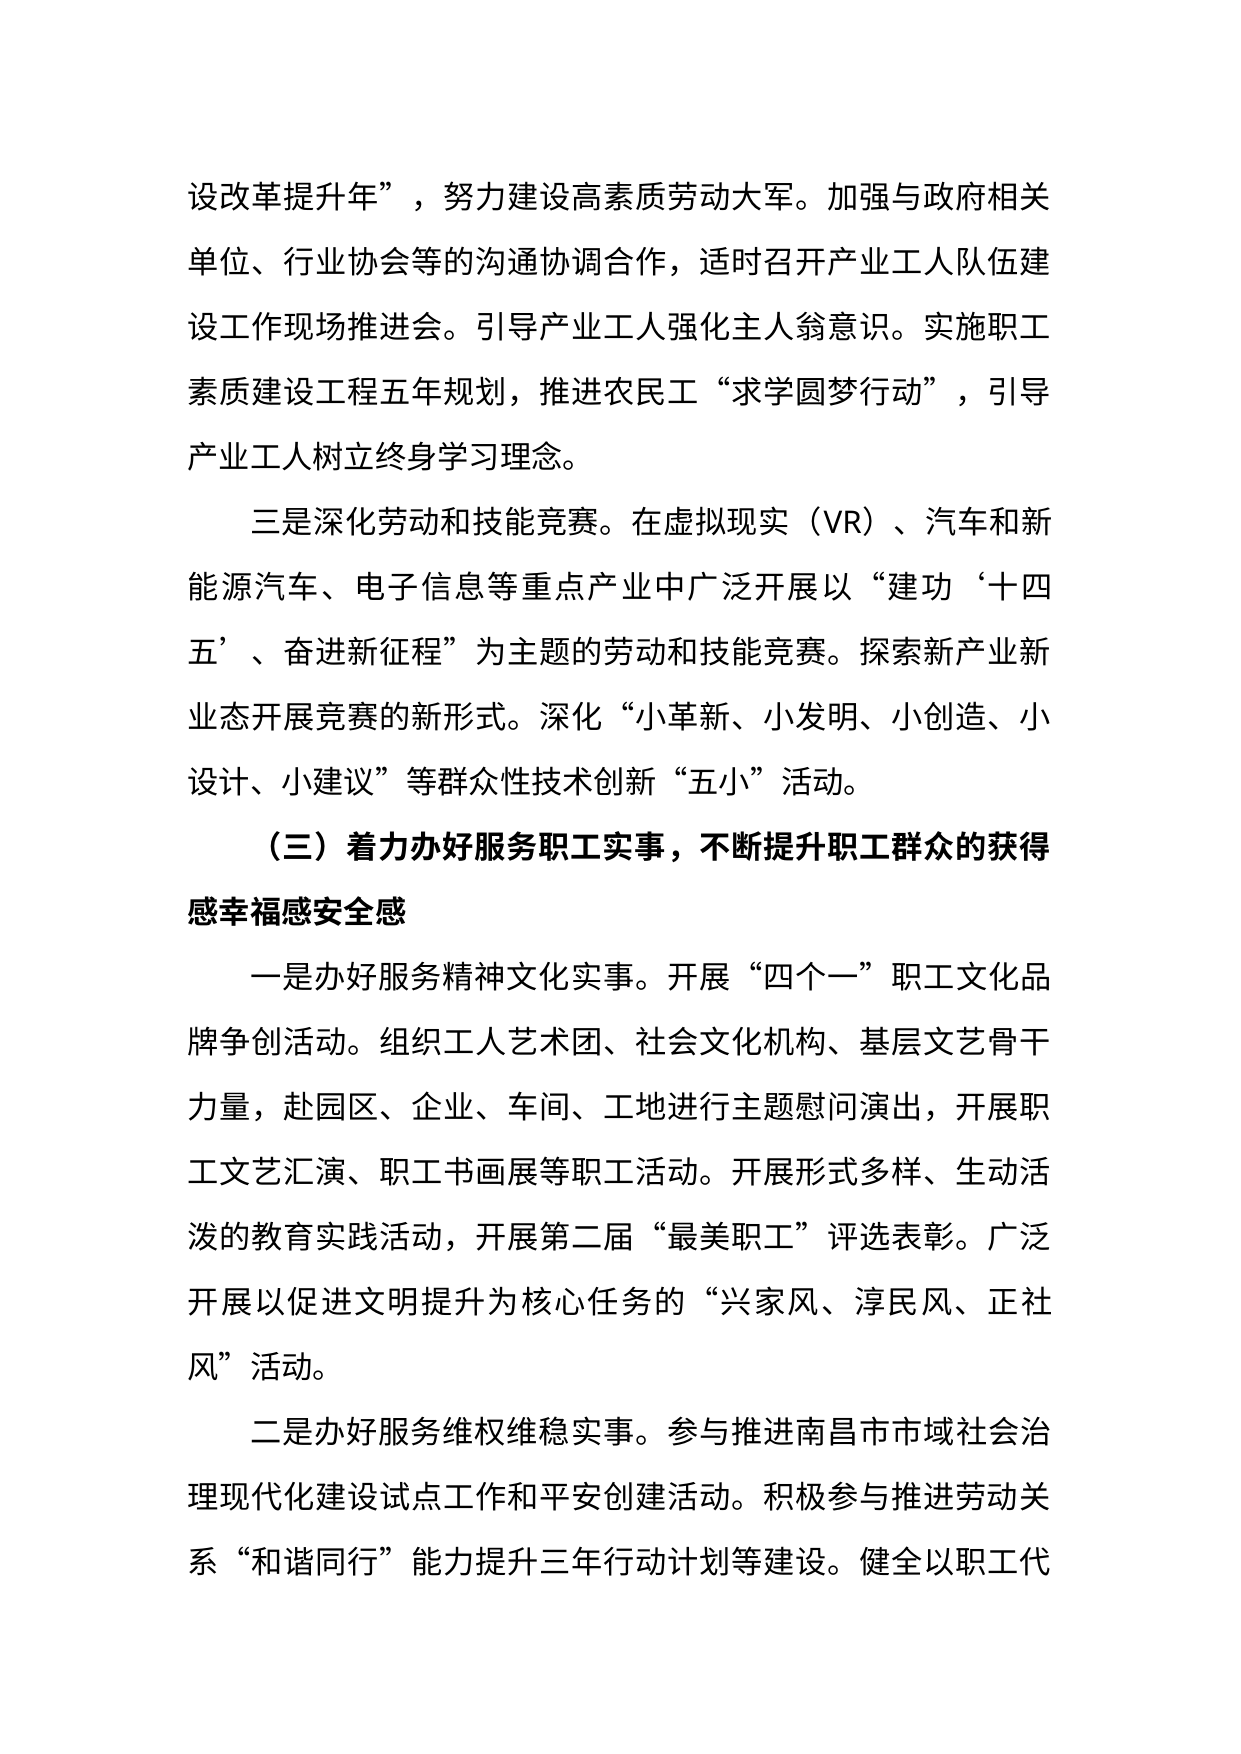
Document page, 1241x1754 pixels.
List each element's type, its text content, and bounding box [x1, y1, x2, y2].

text 三是深化劳动和技能竞赛。在虚拟现实（VR）、汽车和新能源汽车、电子信息等重点产业中广泛开展以“建功‘十四五’、奋进新征程”为主题的劳动和技能竞赛。探索新产业新业态开展竞赛的新形式。深化“小革新、小发明、小创造、小设计、小建议”等群众性技术创新“五小”活动。 [187, 487, 1053, 812]
text （三）着力办好服务职工实事，不断提升职工群众的获得感幸福感安全感 [187, 812, 1053, 942]
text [187, 1397, 1053, 1592]
text 一是办好服务精神文化实事。开展“四个一”职工文化品牌争创活动。组织工人艺术团、社会文化机构、基层文艺骨干力量，赴园区、企业、车间、工地进行主题慰问演出，开展职工文艺汇演、职工书画展等职工活动。开展形式多样、生动活泼的教育实践活动，开展第二届“最美职工”评选表彰。广泛开展以促进文明提升为核心任务的“兴家风、淳民风、正社风”活动。 [187, 942, 1053, 1397]
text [187, 162, 1053, 487]
